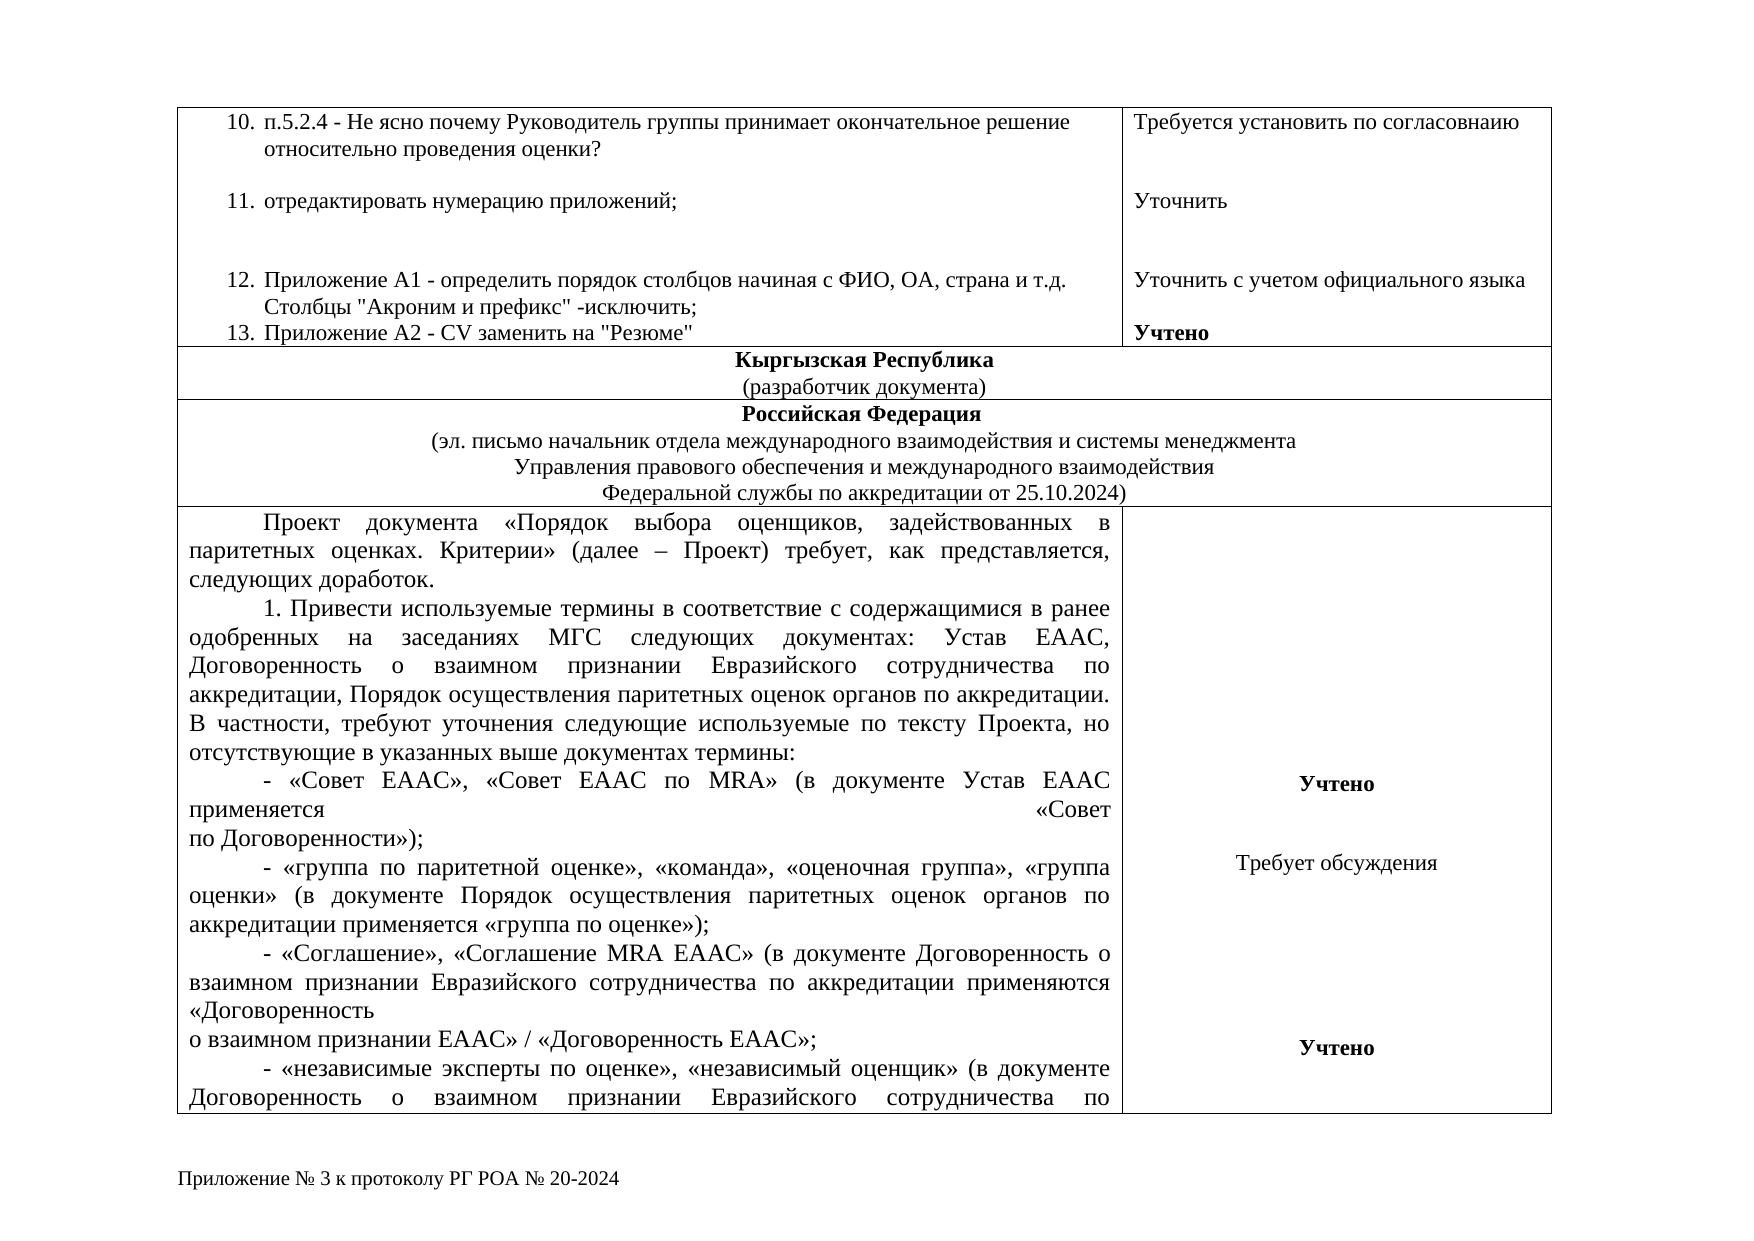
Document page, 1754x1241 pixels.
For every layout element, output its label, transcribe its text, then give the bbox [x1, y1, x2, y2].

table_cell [1123, 507, 1551, 1113]
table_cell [178, 108, 1122, 346]
table_cell Российская Федерация (эл. письмо начальник отдела международного взаимодействия и системы менеджмента Управления правового обеспечения и международного взаимодействия Федеральной службы по аккредитации от 25.10.2024) [178, 400, 1551, 506]
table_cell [178, 507, 1122, 1113]
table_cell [1123, 108, 1551, 346]
table_cell Кыргызская Республика (разработчик документа) [178, 347, 1551, 399]
